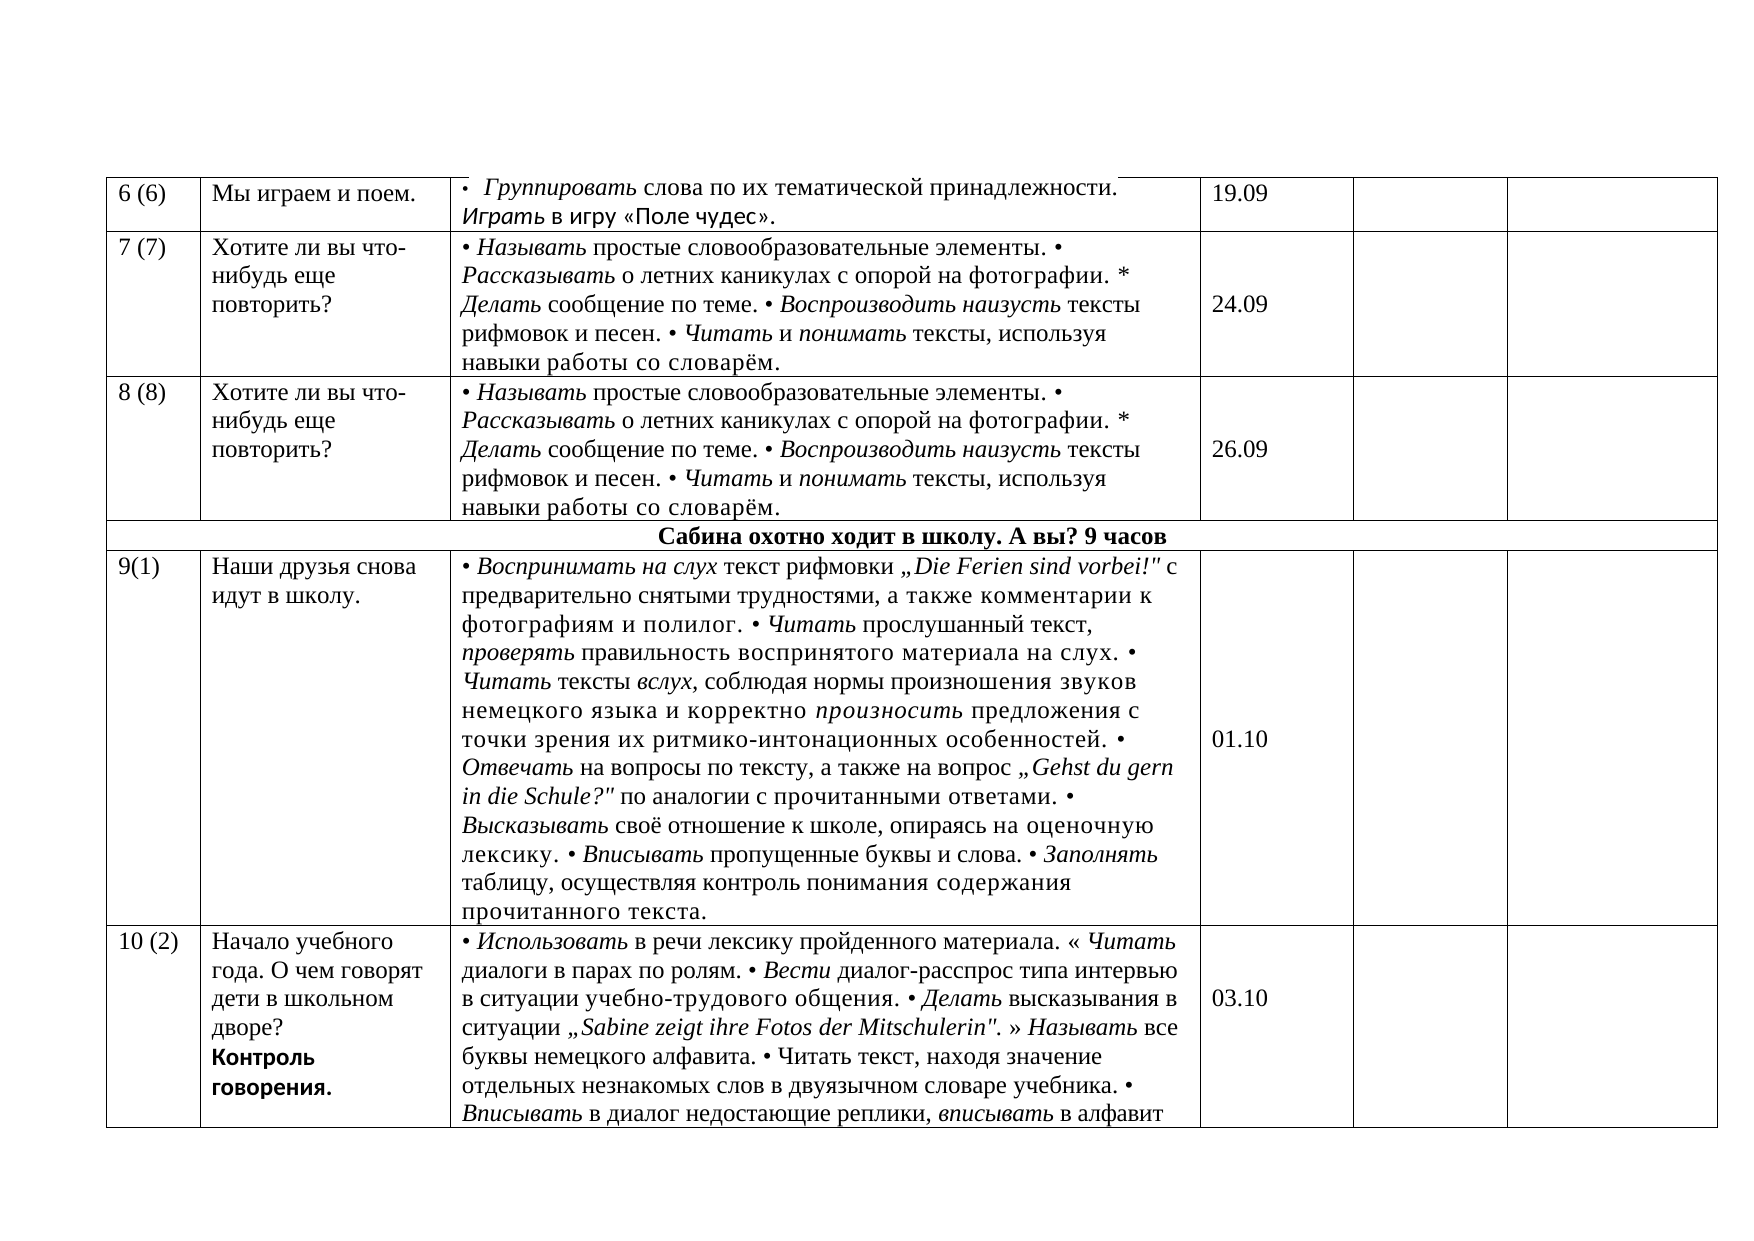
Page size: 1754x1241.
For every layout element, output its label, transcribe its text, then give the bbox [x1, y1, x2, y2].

table_cell 10 (2) [107, 926, 200, 1127]
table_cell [776, 178, 1200, 231]
table_cell 24.09 [1201, 232, 1353, 376]
table_cell [1354, 551, 1507, 925]
table_cell 19.09 [1201, 178, 1353, 231]
table_cell 8 (8) [107, 377, 200, 520]
table_cell [1354, 377, 1507, 520]
table_cell [1508, 926, 1717, 1127]
table_cell 9(1) [107, 551, 200, 925]
table_cell [1354, 178, 1507, 231]
table_cell [1508, 551, 1717, 925]
table_cell 01.10 [1201, 551, 1353, 925]
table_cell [451, 926, 1200, 1127]
table_cell Сабина охотно ходит в школу. А вы? 9 часов [107, 521, 1717, 550]
table_cell Мы играем и поем. [201, 178, 450, 231]
table_cell 7 (7) [107, 232, 200, 376]
table_cell Наши друзья снова идут в школу. [201, 551, 450, 925]
table_cell • Воспринимать на слух текст рифмовки „Die Ferien sind vorbei!" с предварительно снятыми трудностями, а также комментарии к фотографиям и полилог. • Читать прослушанный текст, проверять правильность воспринятого материала на слух. • Читать тексты вслух, соблюдая нормы произношения звуков немецкого языка и корректно произносить предложения с точки зрения их ритмико-интонационных особенностей. • Отвечать на вопросы по тексту, а также на вопрос „Gehst du gern in die Schule?" по аналогии с прочитанными ответами. • Высказывать своё отношение к школе, опираясь на оценочную лексику. • Вписывать пропущенные буквы и слова. • Заполнять таблицу, осуществляя контроль понимания содержания прочитанного текста. [451, 551, 1200, 925]
table_cell [1508, 178, 1717, 231]
table_cell • Называть простые словообразовательные элементы. • Рассказывать о летних каникулах с опорой на фотографии. * Делать сообщение по теме. • Воспроизводить наизусть тексты рифмовок и песен. • Читать и понимать тексты, используя навыки работы со словарём. [451, 232, 1200, 376]
table_cell • Называть простые словообразовательные элементы. • Рассказывать о летних каникулах с опорой на фотографии. * Делать сообщение по теме. • Воспроизводить наизусть тексты рифмовок и песен. • Читать и понимать тексты, используя навыки работы со словарём. [451, 377, 1200, 520]
table_cell [1354, 232, 1507, 376]
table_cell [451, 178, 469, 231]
table_cell 6 (6) [107, 178, 200, 231]
table_cell [1354, 926, 1507, 1127]
table_cell Хотите ли вы что-нибудь еще повторить? [201, 232, 450, 376]
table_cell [201, 926, 450, 1127]
table_cell [1508, 232, 1717, 376]
table_cell 26.09 [1201, 377, 1353, 520]
table_cell [1508, 377, 1717, 520]
table_cell Хотите ли вы что-нибудь еще повторить? [201, 377, 450, 520]
table_cell 03.10 [1201, 926, 1353, 1127]
